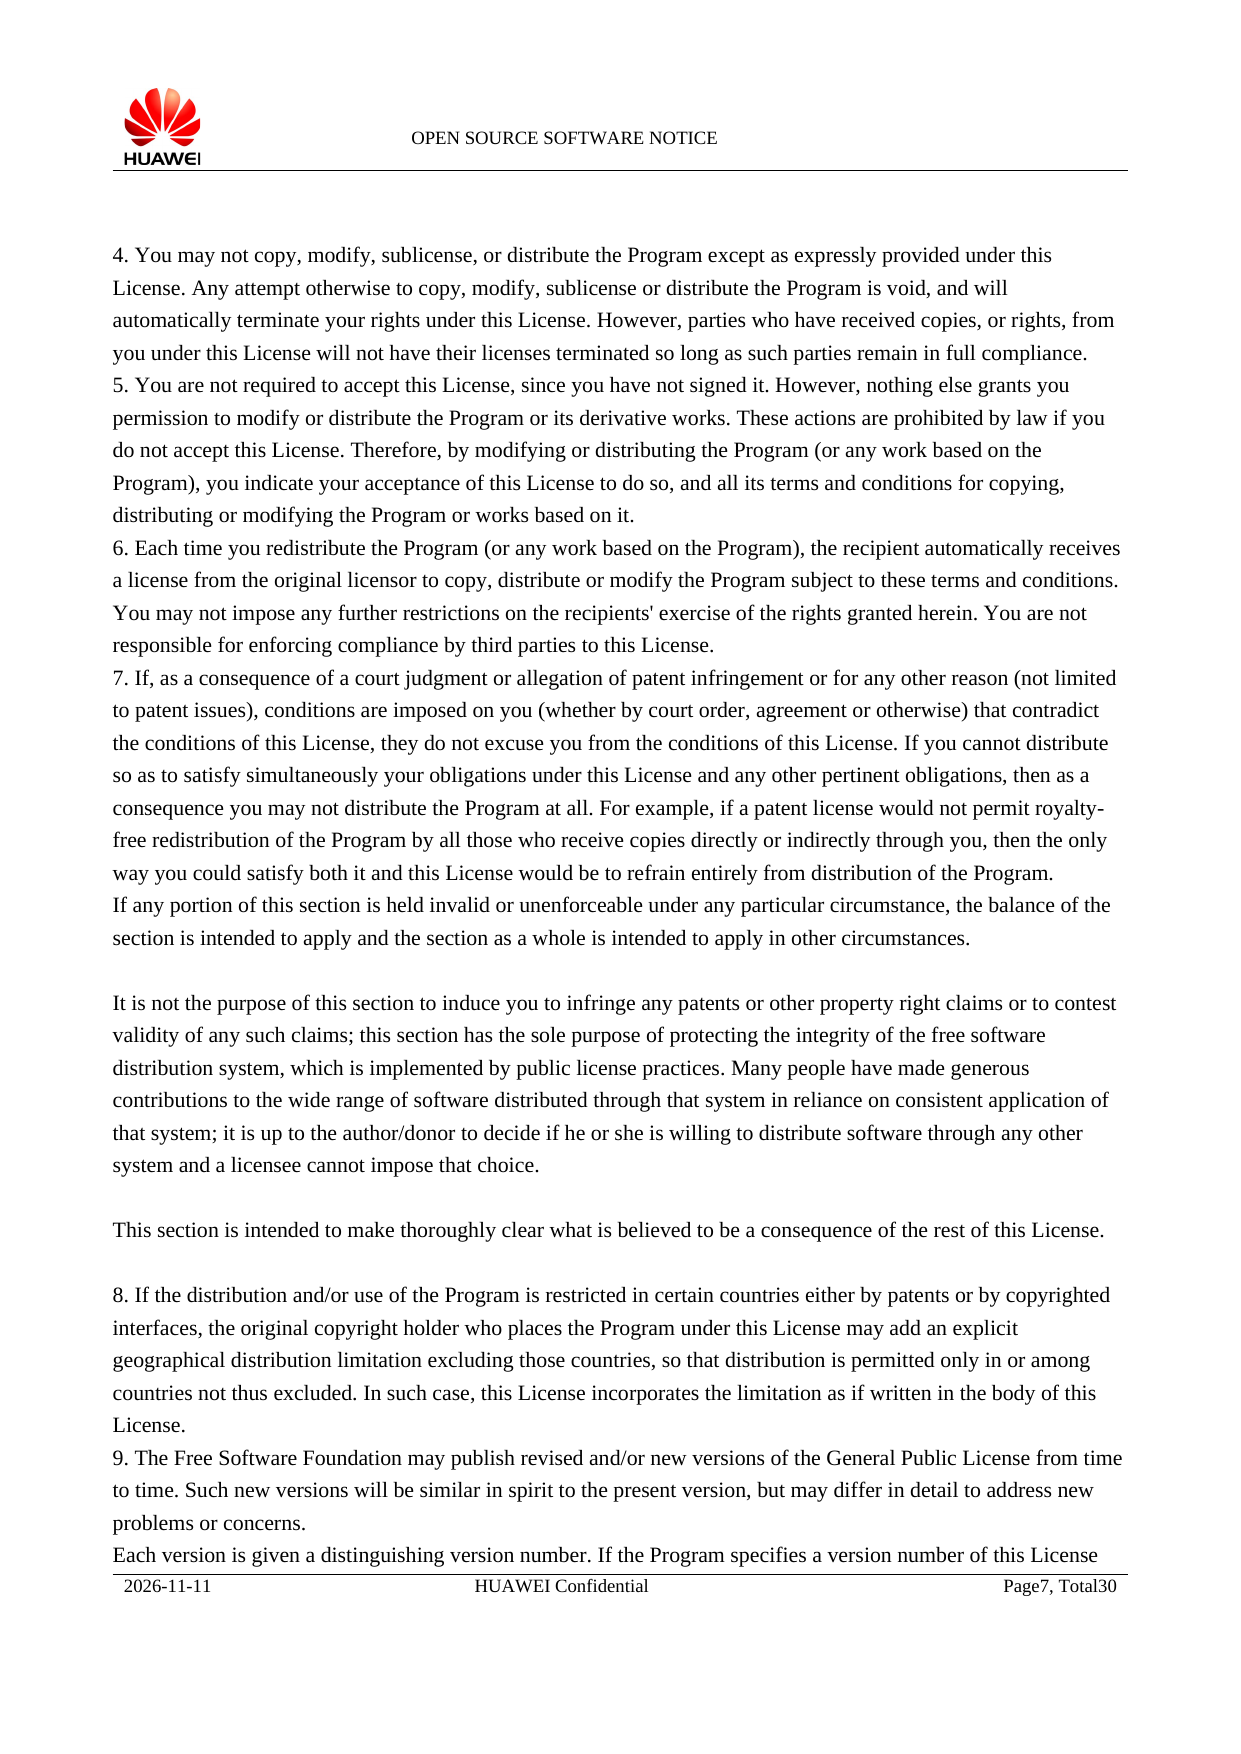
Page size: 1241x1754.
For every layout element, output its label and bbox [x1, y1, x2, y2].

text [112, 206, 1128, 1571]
picture [124, 88, 201, 165]
